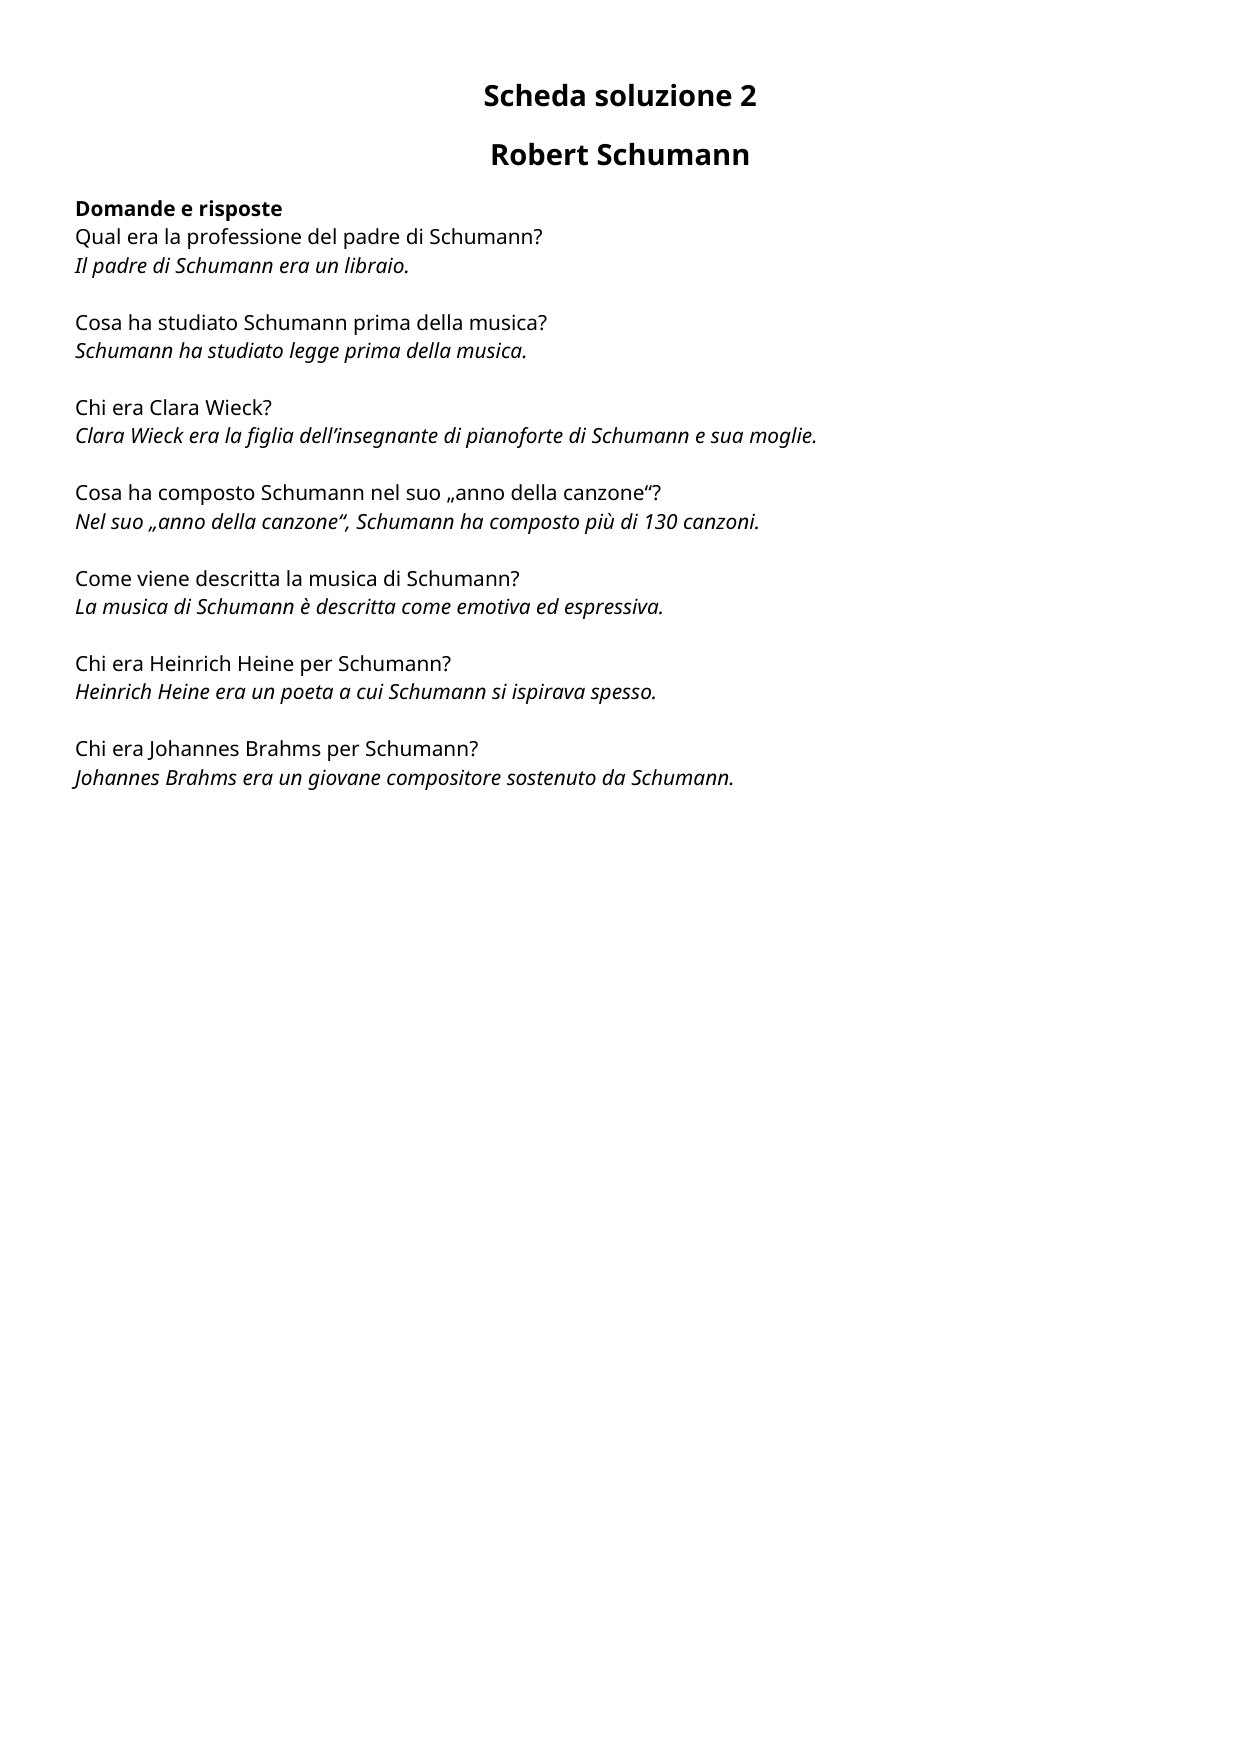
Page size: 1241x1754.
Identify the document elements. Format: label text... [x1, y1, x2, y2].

text Cosa ha studiato Schumann prima della musica? [75, 308, 1165, 336]
text Clara Wieck era la figlia dell’insegnante di pianoforte di Schumann e sua moglie. [75, 421, 1165, 450]
text Scheda soluzione 2 [75, 75, 1165, 115]
text Robert Schumann [75, 134, 1165, 174]
text Heinrich Heine era un poeta a cui Schumann si ispirava spesso. [75, 677, 1165, 706]
text Chi era Clara Wieck? [75, 393, 1165, 421]
text Il padre di Schumann era un libraio. [75, 251, 1165, 279]
text Cosa ha composto Schumann nel suo „anno della canzone“? [75, 478, 1165, 507]
text Qual era la professione del padre di Schumann? [75, 222, 1165, 251]
text Chi era Heinrich Heine per Schumann? [75, 649, 1165, 677]
text Domande e risposte [75, 194, 1165, 222]
text La musica di Schumann è descritta come emotiva ed espressiva. [75, 592, 1165, 621]
text Nel suo „anno della canzone“, Schumann ha composto più di 130 canzoni. [75, 507, 1165, 535]
text Schumann ha studiato legge prima della musica. [75, 336, 1165, 364]
text Johannes Brahms era un giovane compositore sostenuto da Schumann. [75, 763, 1165, 791]
text Come viene descritta la musica di Schumann? [75, 564, 1165, 592]
text Chi era Johannes Brahms per Schumann? [75, 734, 1165, 763]
